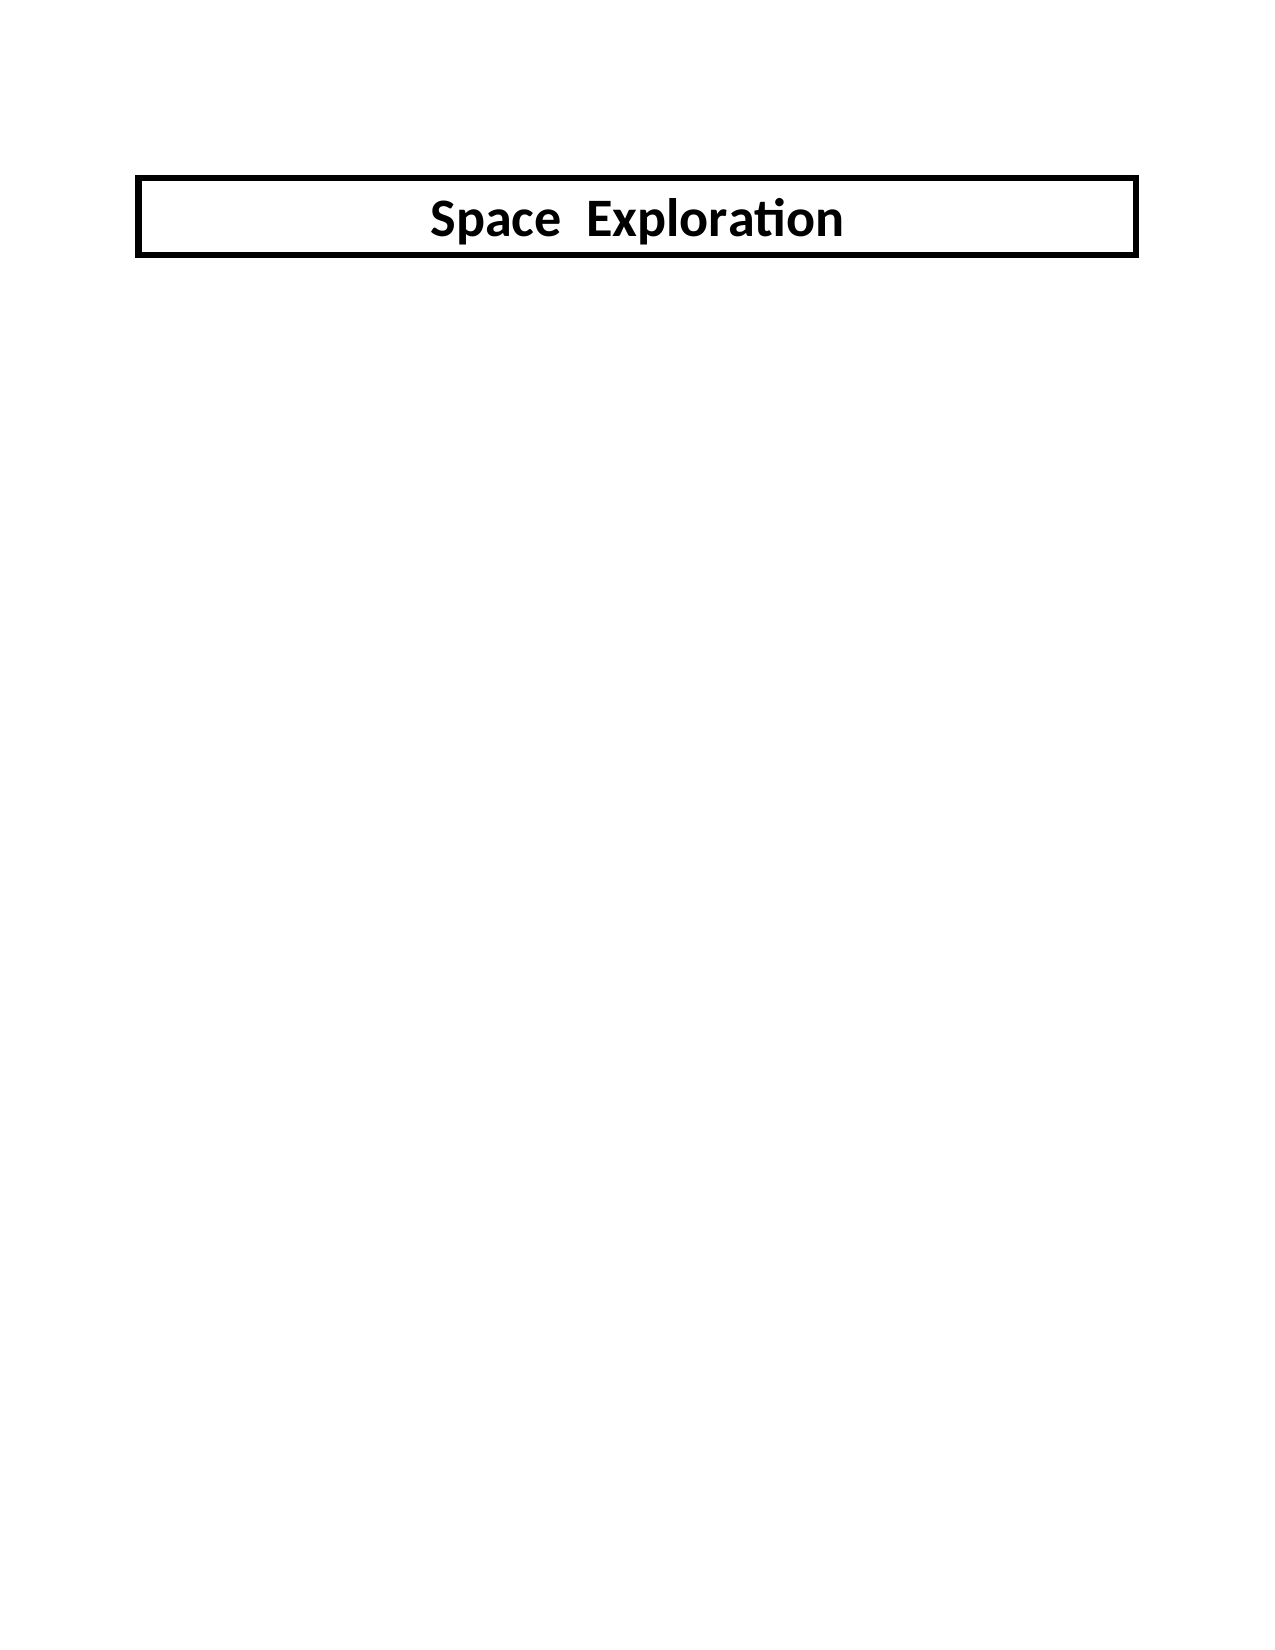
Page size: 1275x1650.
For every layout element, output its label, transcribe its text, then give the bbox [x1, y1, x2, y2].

subtitle Space Exploration [142, 181, 1133, 252]
